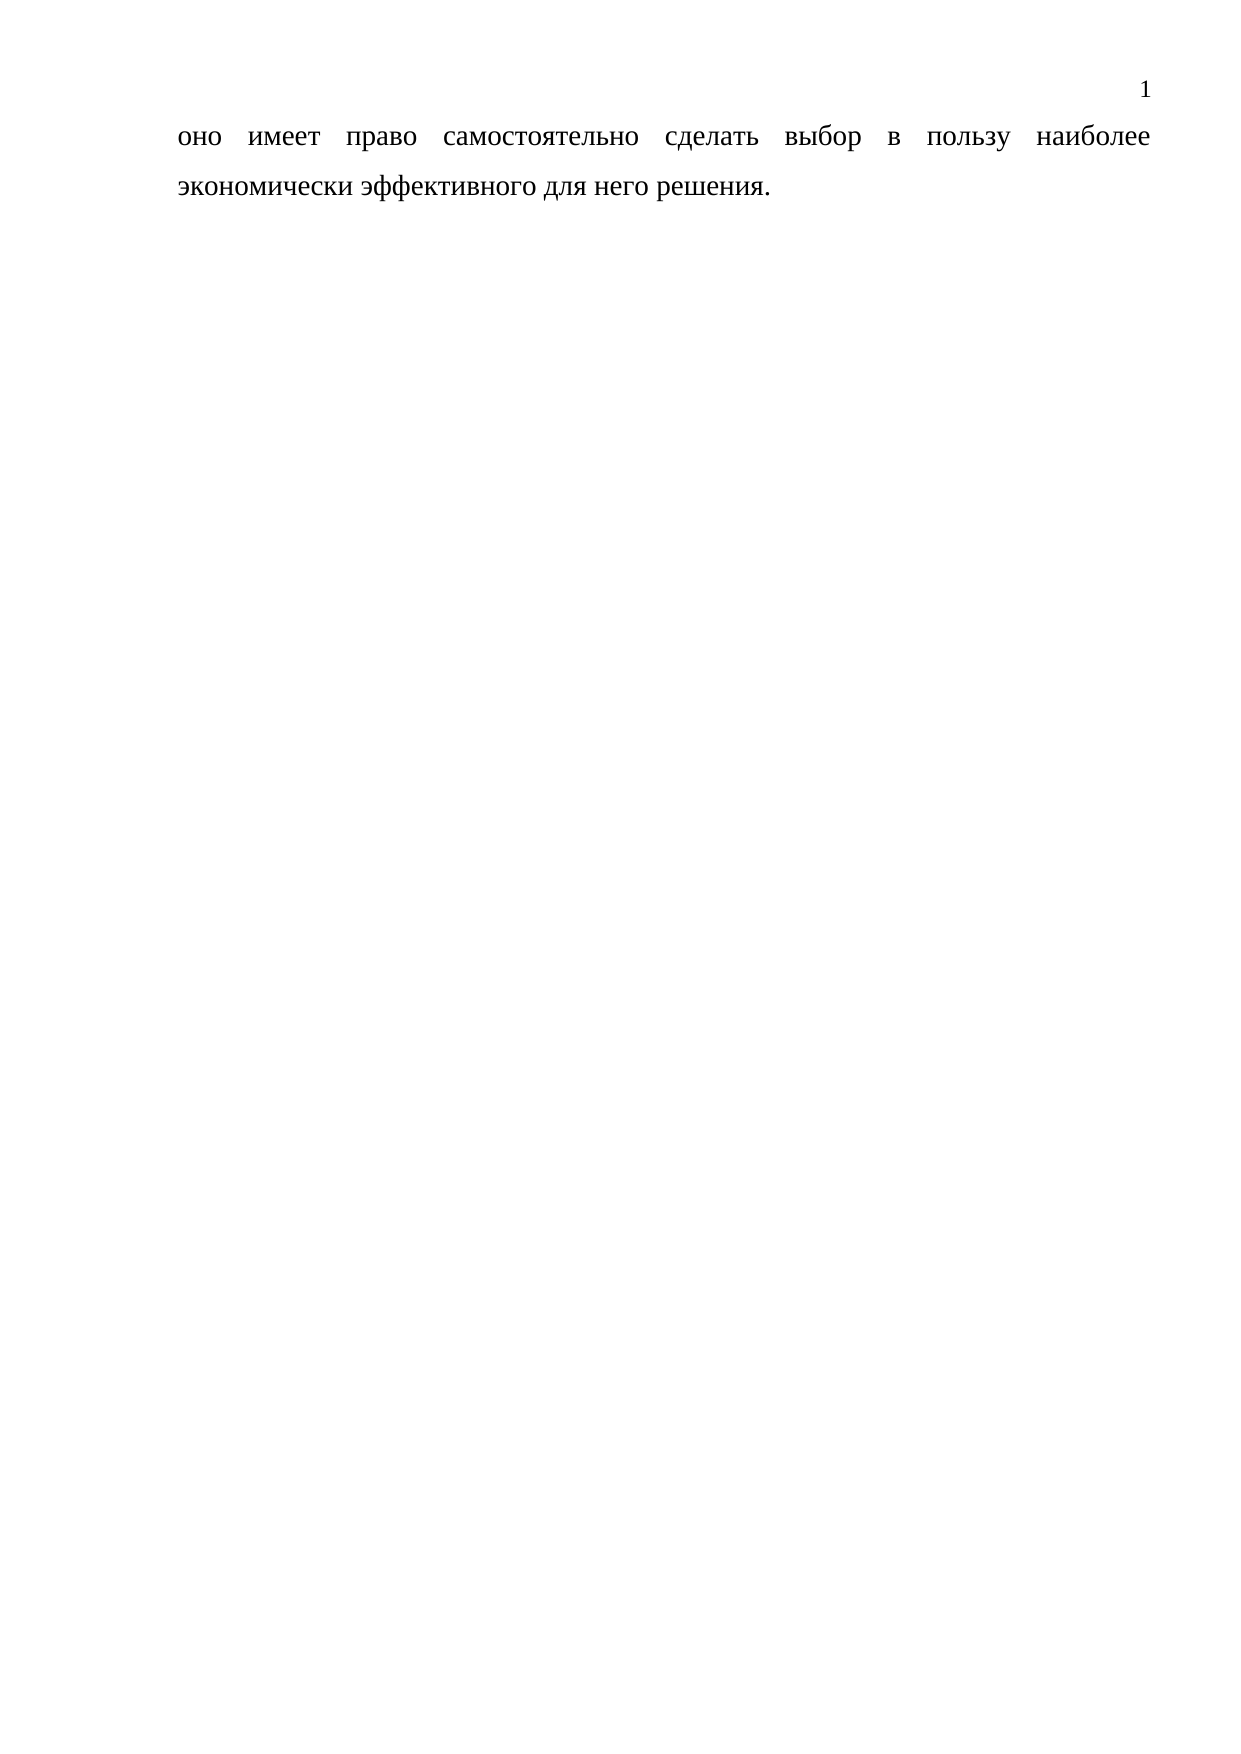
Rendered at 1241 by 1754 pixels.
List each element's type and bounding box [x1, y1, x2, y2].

text [177, 118, 1152, 202]
